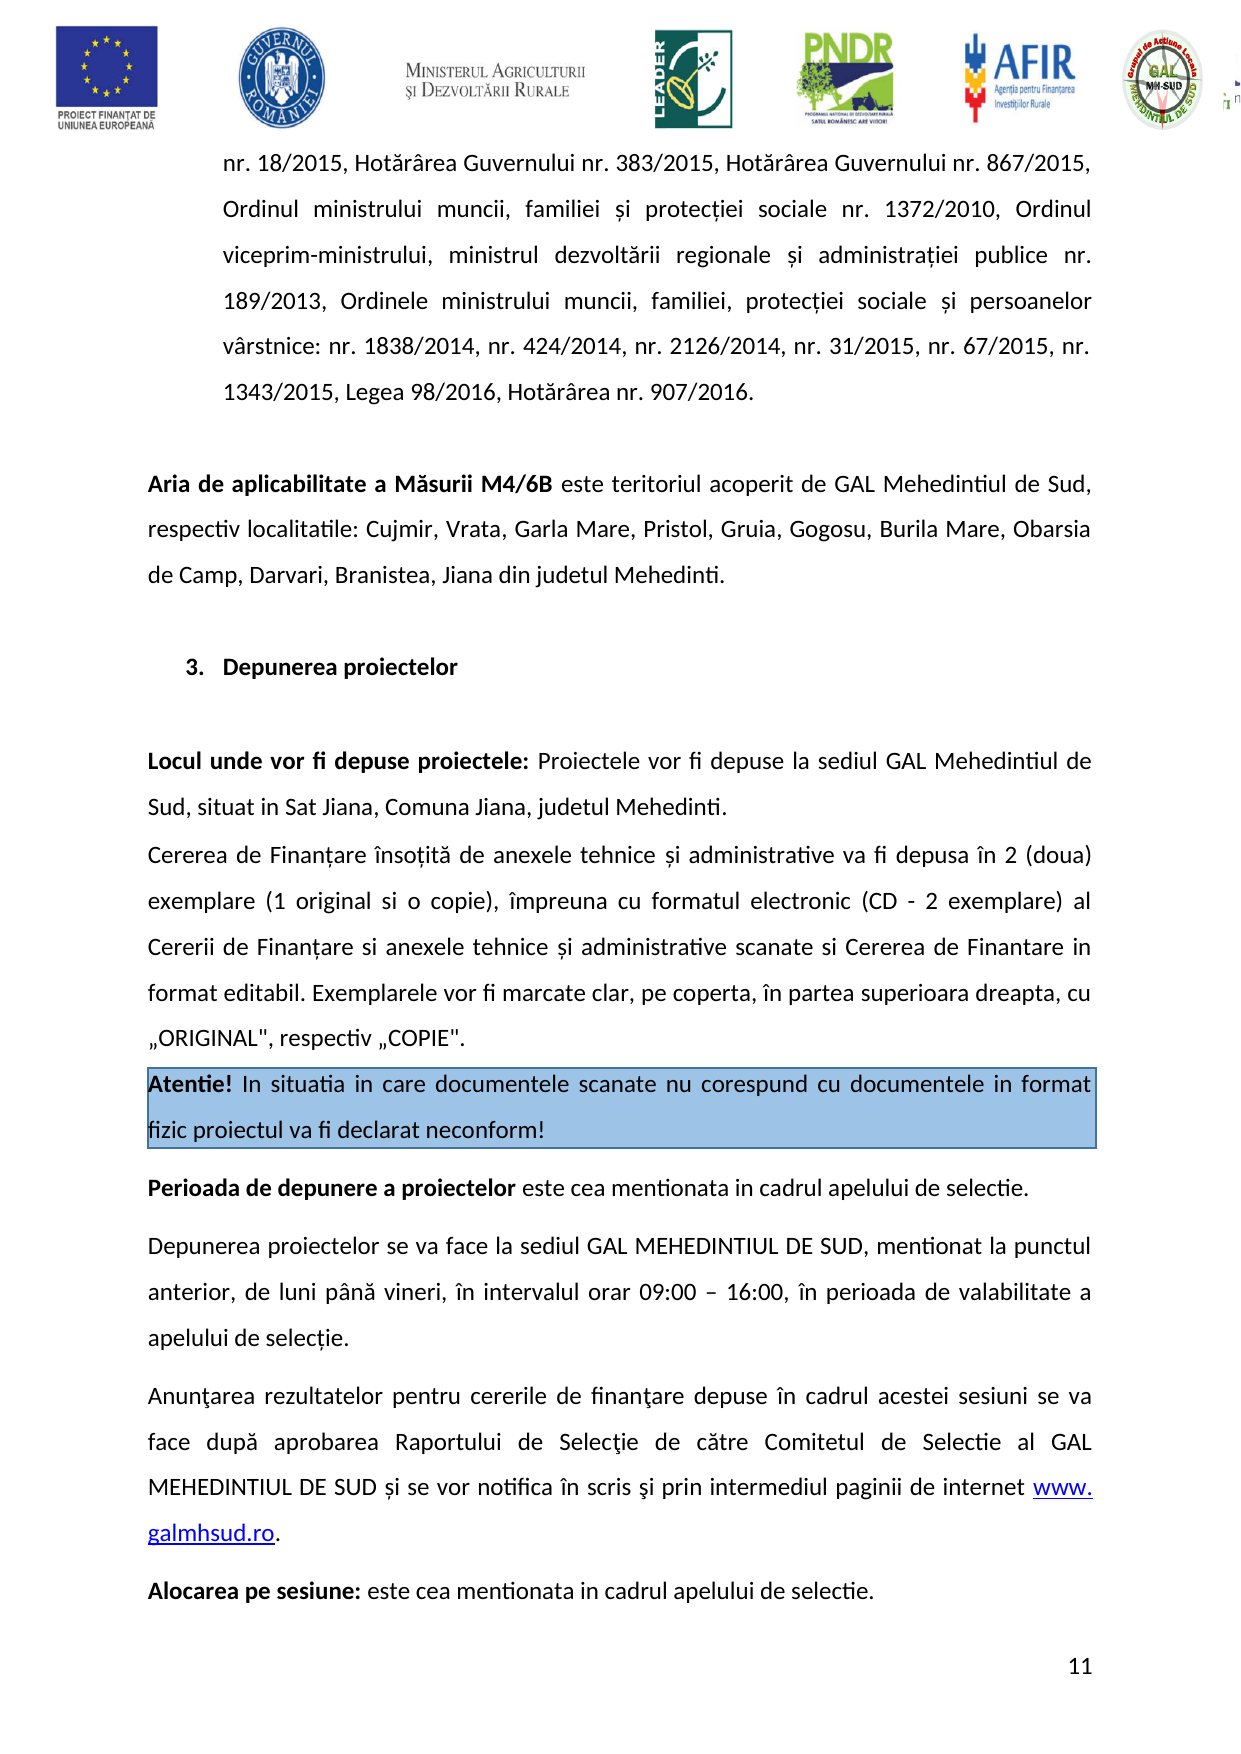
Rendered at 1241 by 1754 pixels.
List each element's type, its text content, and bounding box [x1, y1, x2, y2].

text Aria de aplicabilitate a Măsurii M4/6B este teritoriul acoperit de GAL Mehedintiul de Sud, respectiv localitatile: Cujmir, Vrata, Garla Mare, Pristol, Gruia, Gogosu, Burila Mare, Obarsia de Camp, Darvari, Branistea, Jiana din judetul Mehedinti. [148, 468, 1093, 590]
subtitle Depunerea proiectelor [185, 651, 1093, 681]
text Anunţarea rezultatelor pentru cererile de finanţare depuse în cadrul acestei sesiuni se va face după aprobarea Raportului de Selecţie de către Comitetul de Selectie al GAL MEHEDINTIUL DE SUD și se vor notifica în scris şi prin intermediul paginii de internet www. galmhsud.ro. [148, 1380, 1093, 1548]
picture [27, 18, 1241, 132]
text Alocarea pe sesiune: este cea mentionata in cadrul apelului de selectie. [148, 1576, 1093, 1606]
text Depunerea proiectelor se va face la sediul GAL MEHEDINTIUL DE SUD, mentionat la punctul anterior, de luni până vineri, în intervalul orar 09:00 – 16:00, în perioada de valabilitate a apelului de selecție. [148, 1230, 1093, 1352]
text Perioada de depunere a proiectelor este cea mentionata in cadrul apelului de selectie. [148, 1172, 1093, 1203]
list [185, 148, 1093, 407]
text Atentie! In situatia in care documentele scanate nu corespund cu documentele in format fizic proiectul va fi declarat neconform! [148, 1068, 1093, 1144]
text Cererea de Finanţare însoţită de anexele tehnice şi administrative va fi depusa în 2 (doua) exemplare (1 original si o copie), împreuna cu formatul electronic (CD - 2 exemplare) al Cererii de Finanţare si anexele tehnice şi administrative scanate si Cererea de Finantare in format editabil. Exemplarele vor fi marcate clar, pe coperta, în partea superioara dreapta, cu „ORIGINAL", respectiv „COPIE". [148, 839, 1093, 1053]
text Locul unde vor fi depuse proiectele: Proiectele vor fi depuse la sediul GAL Mehedintiul de Sud, situat in Sat Jiana, Comuna Jiana, judetul Mehedinti. [148, 745, 1093, 821]
